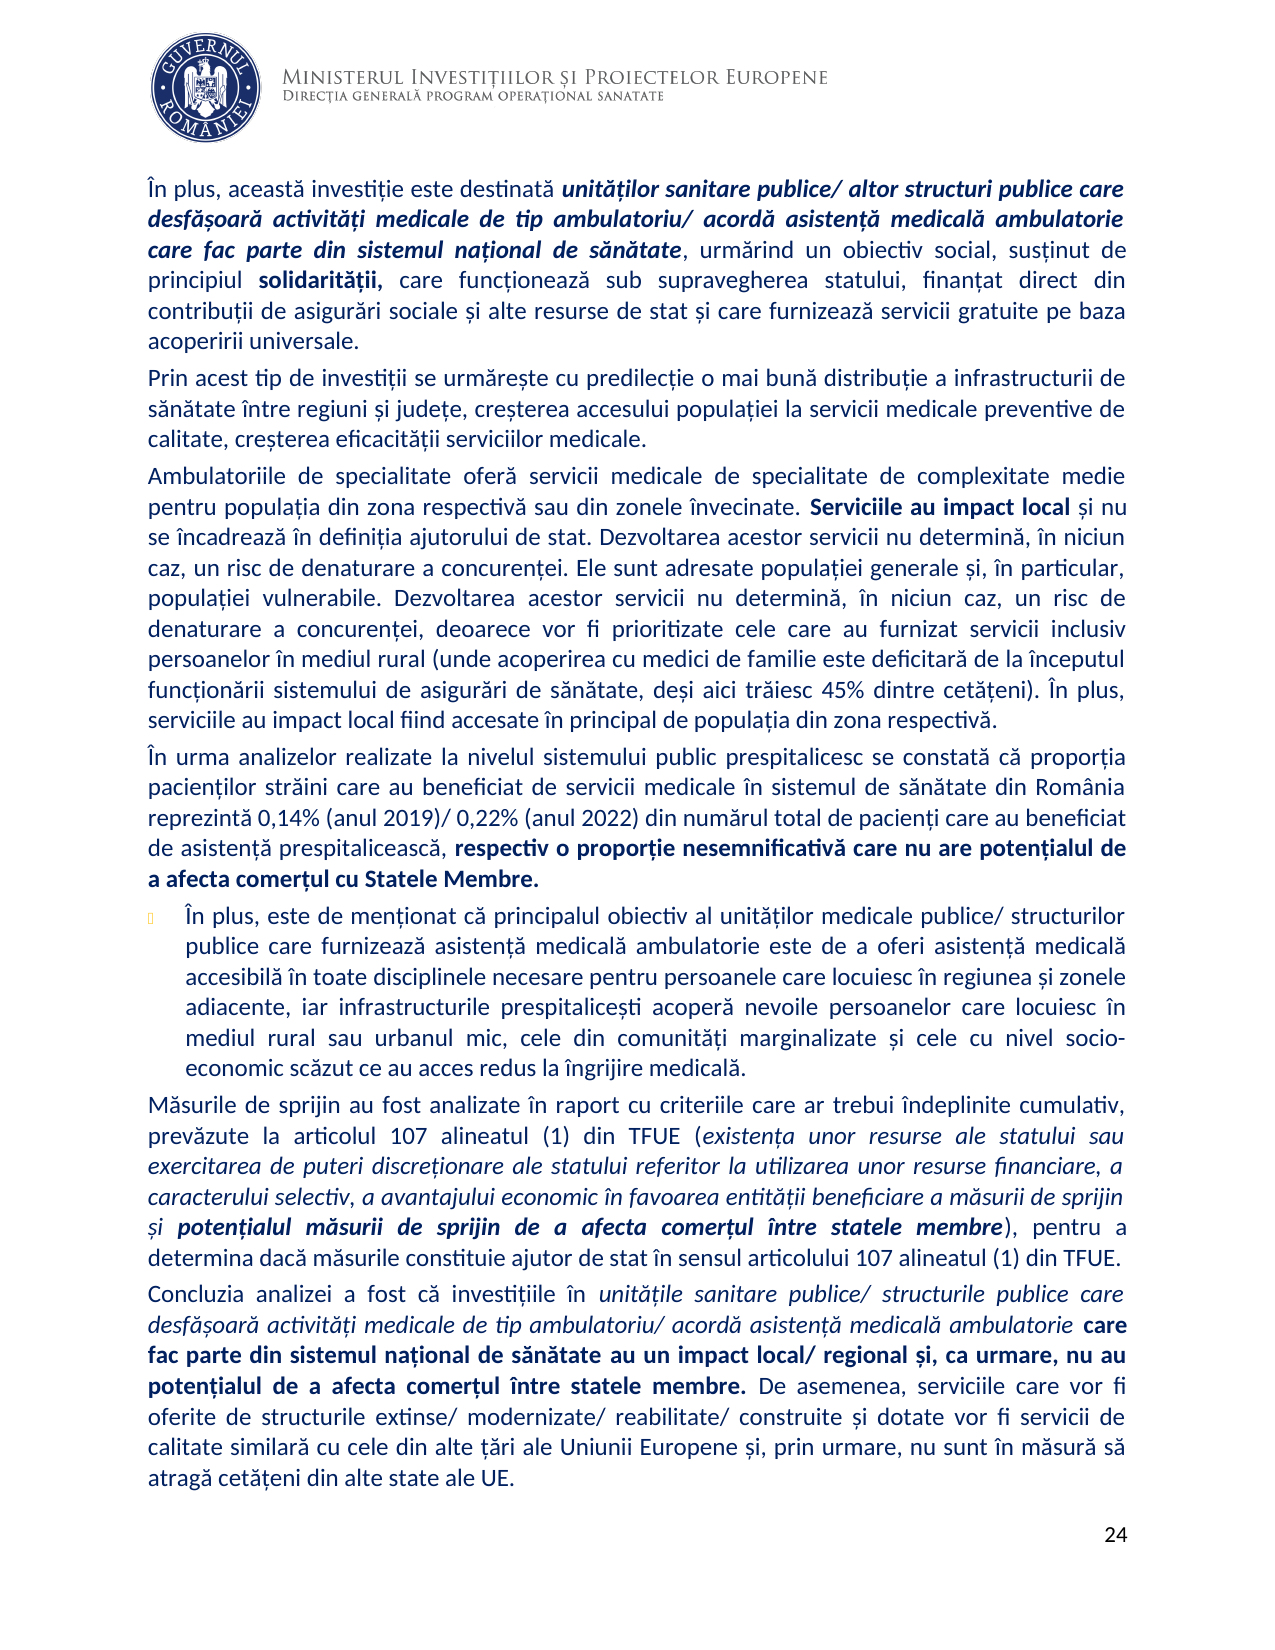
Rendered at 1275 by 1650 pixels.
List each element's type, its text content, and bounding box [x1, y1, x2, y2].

text În plus, această investiție este destinată unităților sanitare publice/ altor structuri publice care desfășoară activități medicale de tip ambulatoriu/ acordă asistență medicală ambulatorie care fac parte din sistemul național de sănătate, urmărind un obiectiv social, susținut de principiul solidarității, care funcționează sub supravegherea statului, finanțat direct din contribuții de asigurări sociale și alte resurse de stat și care furnizează servicii gratuite pe baza acoperirii universale. [148, 173, 1127, 356]
picture [147, 29, 852, 145]
text Măsurile de sprijin au fost analizate în raport cu criteriile care ar trebui îndeplinite cumulativ, prevăzute la articolul 107 alineatul (1) din TFUE (existența unor resurse ale statului sau exercitarea de puteri discreționare ale statului referitor la utilizarea unor resurse financiare, a caracterului selectiv, a avantajului economic în favoarea entității beneficiare a măsurii de sprijin și potențialul măsurii de sprijin de a afecta comerțul între statele membre), pentru a determina dacă măsurile constituie ajutor de stat în sensul articolului 107 alineatul (1) din TFUE. [148, 1089, 1127, 1272]
text Prin acest tip de investiții se urmărește cu predilecție o mai bună distribuție a infrastructurii de sănătate între regiuni și județe, creșterea accesului populației la servicii medicale preventive de calitate, creșterea eficacității serviciilor medicale. [148, 362, 1127, 454]
text Concluzia analizei a fost că investițiile în unitățile sanitare publice/ structurile publice care desfășoară activități medicale de tip ambulatoriu/ acordă asistență medicală ambulatorie care fac parte din sistemul național de sănătate au un impact local/ regional și, ca urmare, nu au potențialul de a afecta comerțul între statele membre. De asemenea, serviciile care vor fi oferite de structurile extinse/ modernizate/ reabilitate/ construite și dotate vor fi servicii de calitate similară cu cele din alte țări ale Uniunii Europene și, prin urmare, nu sunt în măsură să atragă cetățeni din alte state ale UE. [148, 1279, 1127, 1492]
text În urma analizelor realizate la nivelul sistemului public prespitalicesc se constată că proporția pacienților străini care au beneficiat de servicii medicale în sistemul de sănătate din România reprezintă 0,14% (anul 2019)/ 0,22% (anul 2022) din numărul total de pacienți care au beneficiat de asistență prespitalicească, respectiv o proporție nesemnificativă care nu are potențialul de a afecta comerțul cu Statele Membre. [148, 741, 1127, 894]
list În plus, este de menționat că principalul obiectiv al unităților medicale publice/ structurilor publice care furnizează asistență medicală ambulatorie este de a oferi asistență medicală accesibilă în toate disciplinele necesare pentru persoanele care locuiesc în regiunea și zonele adiacente, iar infrastructurile prespitalicești acoperă nevoile persoanelor care locuiesc în mediul rural sau urbanul mic, cele din comunități marginalizate și cele cu nivel socio-economic scăzut ce au acces redus la îngrijire medicală. [148, 900, 1127, 1083]
text Ambulatoriile de specialitate oferă servicii medicale de specialitate de complexitate medie pentru populația din zona respectivă sau din zonele învecinate. Serviciile au impact local și nu se încadrează în definiția ajutorului de stat. Dezvoltarea acestor servicii nu determină, în niciun caz, un risc de denaturare a concurenței. Ele sunt adresate populației generale și, în particular, populației vulnerabile. Dezvoltarea acestor servicii nu determină, în niciun caz, un risc de denaturare a concurenței, deoarece vor fi prioritizate cele care au furnizat servicii inclusiv persoanelor în mediul rural (unde acoperirea cu medici de familie este deficitară de la începutul funcționării sistemului de asigurări de sănătate, deși aici trăiesc 45% dintre cetățeni). În plus, serviciile au impact local fiind accesate în principal de populația din zona respectivă. [148, 460, 1127, 735]
